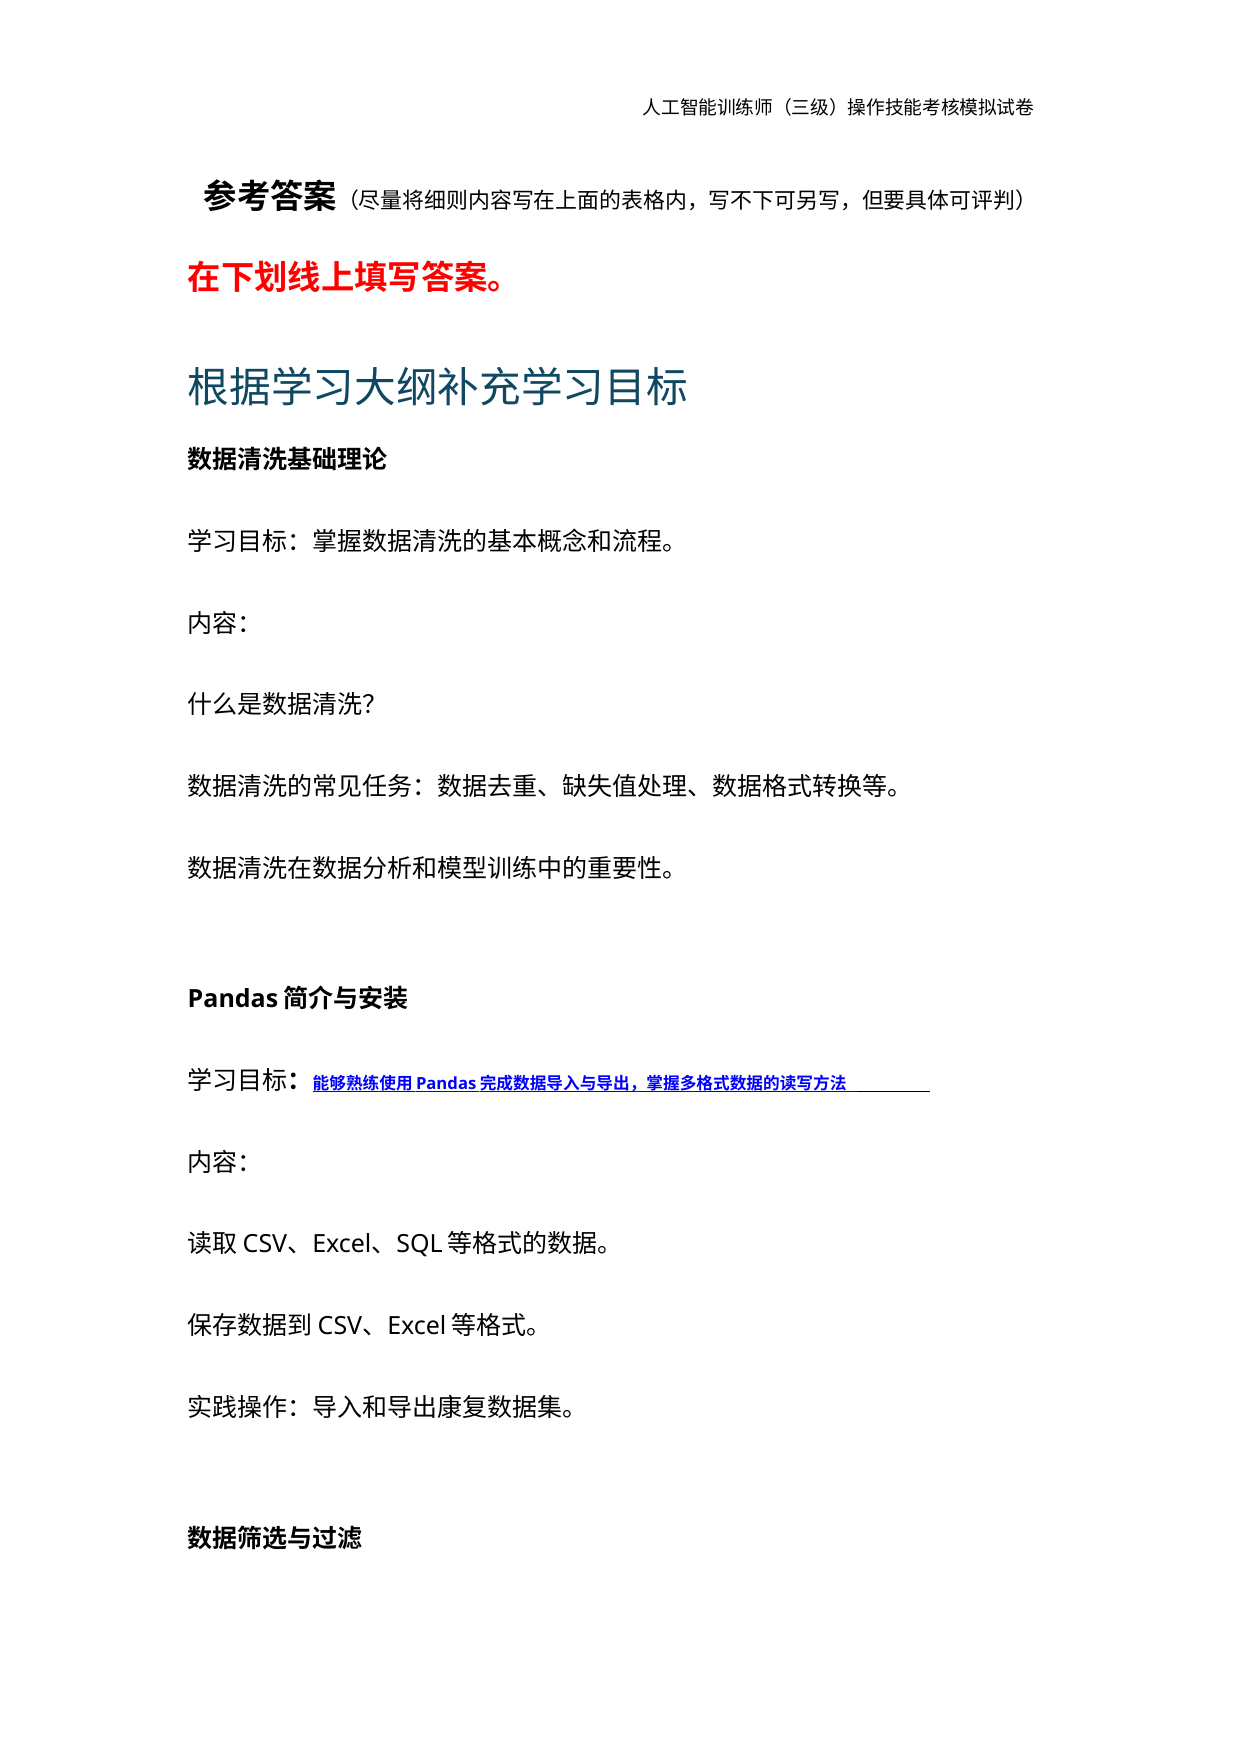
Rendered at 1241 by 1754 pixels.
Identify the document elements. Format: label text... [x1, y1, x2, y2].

text 数据筛选与过滤 [187, 1504, 1053, 1569]
text 学习目标：能够熟练使用Pandas完成数据导入与导出，掌握多格式数据的读写方法 [187, 1046, 1053, 1111]
text 内容： [187, 1128, 1053, 1193]
text 什么是数据清洗？ [187, 670, 1053, 735]
text 实践操作：导入和导出康复数据集。 [187, 1373, 1053, 1438]
text 参考答案（尽量将细则内容写在上面的表格内，写不下可另写，但要具体可评判） [187, 170, 1053, 218]
text 内容： [187, 589, 1053, 654]
text 数据清洗的常见任务：数据去重、缺失值处理、数据格式转换等。 [187, 752, 1053, 817]
text 读取CSV、Excel、SQL等格式的数据。 [187, 1209, 1053, 1274]
text 数据清洗基础理论 [187, 425, 1053, 490]
text 保存数据到CSV、Excel等格式。 [187, 1291, 1053, 1356]
subtitle 根据学习大纲补充学习目标 [187, 352, 1053, 417]
text Pandas简介与安装 [187, 964, 1053, 1029]
text 在下划线上填写答案。 [187, 242, 1053, 307]
text 数据清洗在数据分析和模型训练中的重要性。 [187, 834, 1053, 899]
text 学习目标：掌握数据清洗的基本概念和流程。 [187, 507, 1053, 572]
